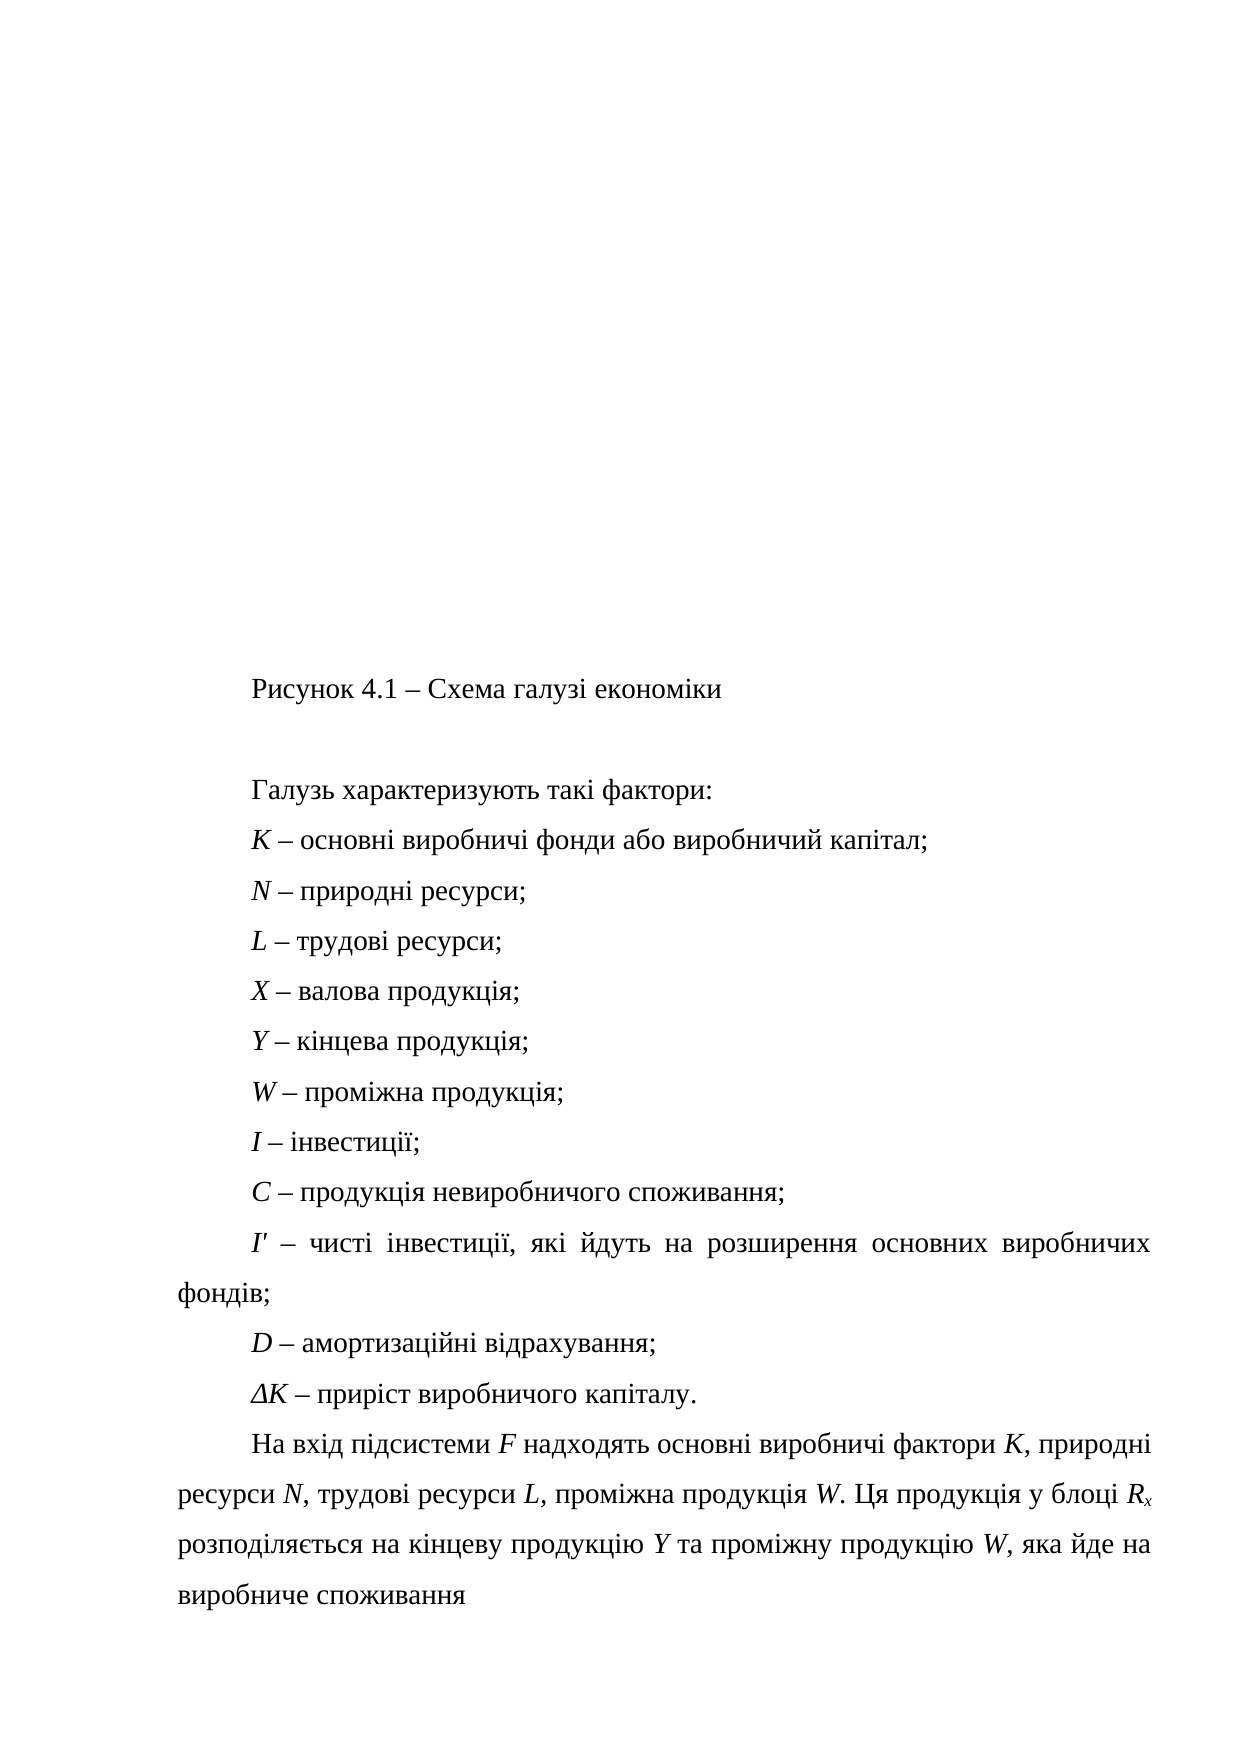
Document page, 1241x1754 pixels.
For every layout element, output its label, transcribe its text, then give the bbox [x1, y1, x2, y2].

text I' – чисті інвестиції, які йдуть на розширення основних виробничих фондів; [177, 1225, 1152, 1309]
text На вхід підсистеми F надходять основні виробничі фактори К, природні ресурси N, трудові ресурси L, проміжна продукція W. Ця продукція у блоці Rx розподіляється на кінцеву продукцію Y та проміжну продукцію W, яка йде на виробниче споживання [177, 1426, 1152, 1611]
text I – інвестиції; [177, 1124, 1152, 1158]
text C – продукція невиробничого споживання; [177, 1175, 1152, 1208]
text К – основні виробничі фонди або виробничий капітал; [177, 822, 1152, 856]
text X – валова продукція; [177, 973, 1152, 1007]
text Галузь характеризують такі фактори: [177, 772, 1152, 806]
text ΔK – приріст виробничого капіталу. [177, 1376, 1152, 1409]
text Рисунок 4.1 – Схема галузі економіки [177, 672, 1152, 705]
text W – проміжна продукція; [177, 1074, 1152, 1108]
text L – трудові ресурси; [177, 923, 1152, 957]
text Y – кінцева продукція; [177, 1024, 1152, 1057]
text N – природні ресурси; [177, 873, 1152, 906]
text D – амортизаційні відрахування; [177, 1326, 1152, 1359]
